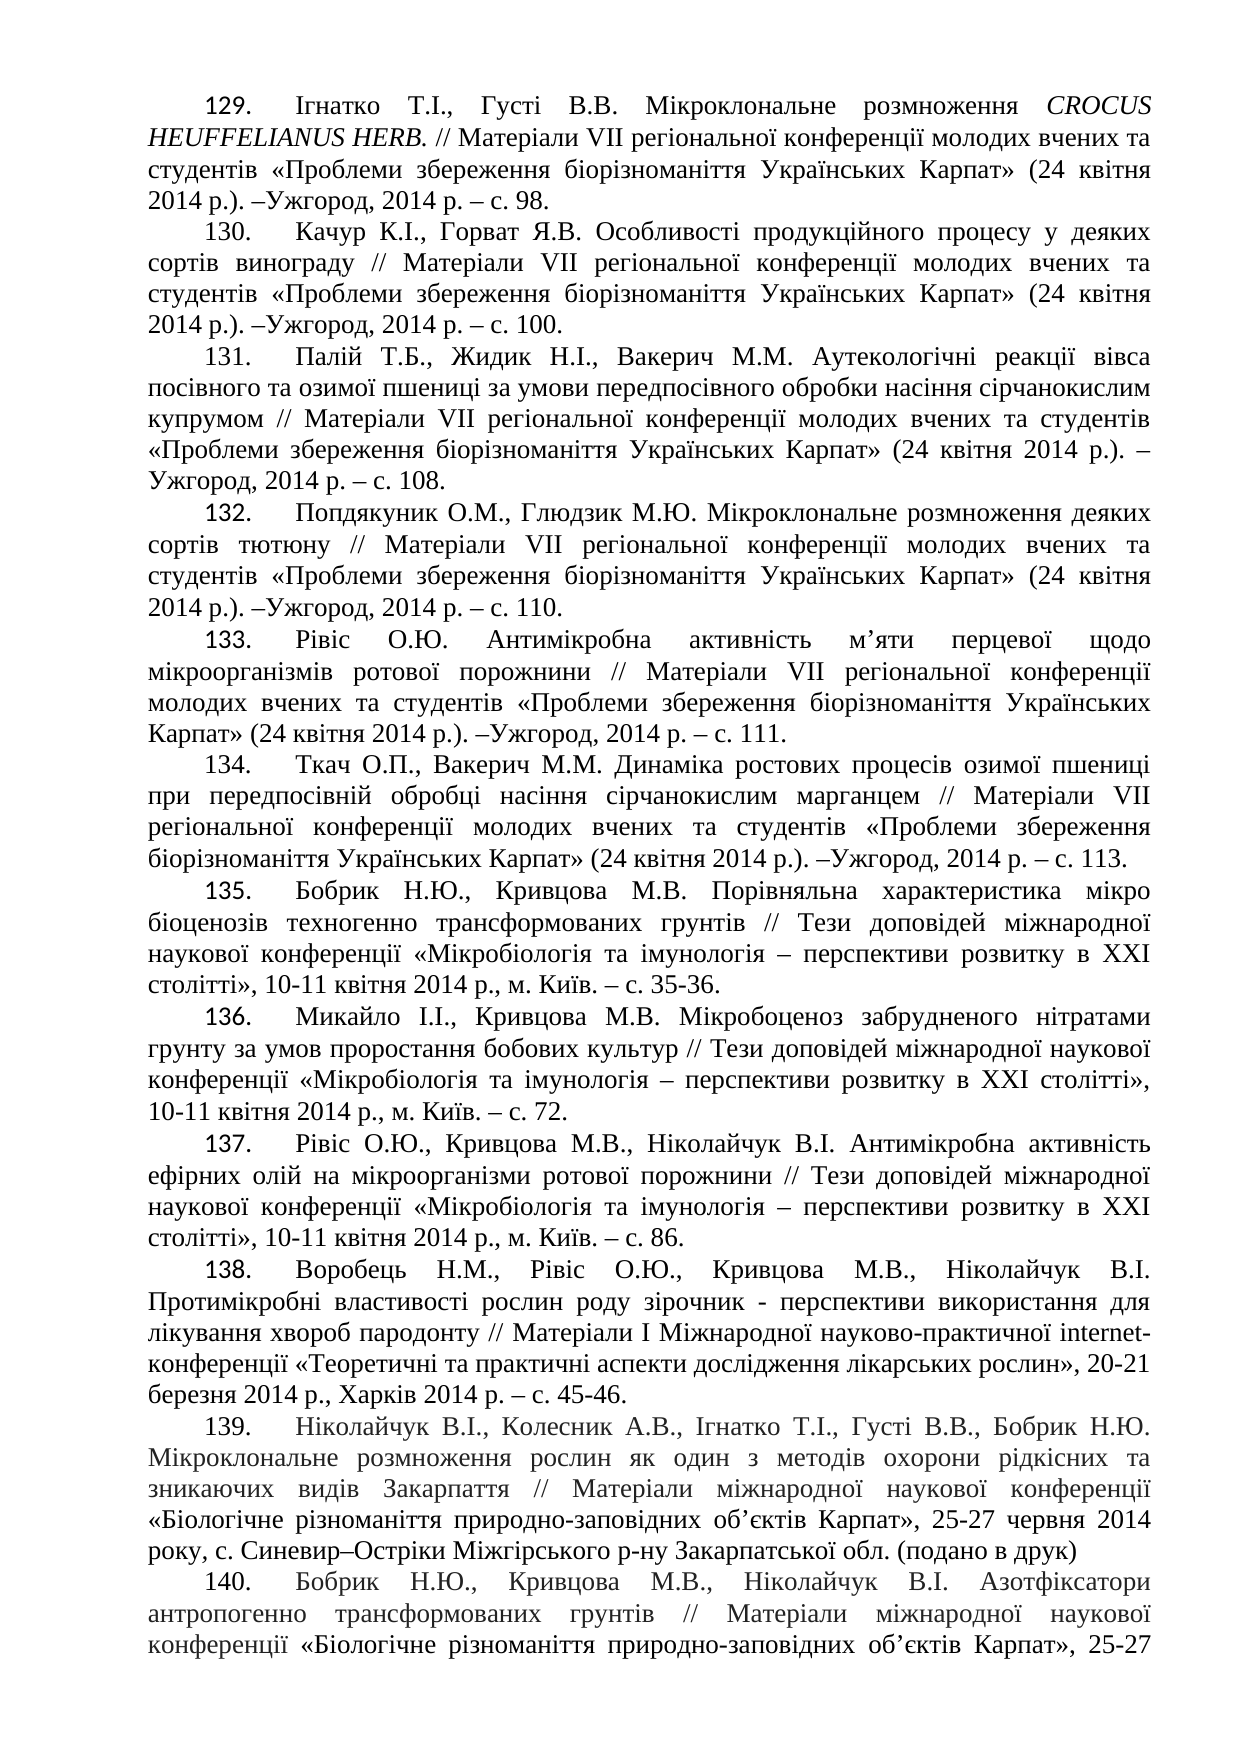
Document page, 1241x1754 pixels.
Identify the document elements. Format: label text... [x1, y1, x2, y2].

list Бобрик Н.Ю., Кривцова М.В. Порівняльна характеристика мікро біоценозів техногенно трансформованих грунтів // Тези доповідей міжнародної наукової конференції «Мікробіологія та імунологія – перспективи розвитку в ХХІ столітті», 10-11 квітня 2014 р., м. Київ. – с. 35-36. [148, 873, 1152, 999]
list Микайло І.І., Кривцова М.В. Мікробоценоз забрудненого нітратами грунту за умов проростання бобових культур // Тези доповідей міжнародної наукової конференції «Мікробіологія та імунологія – перспективи розвитку в ХХІ столітті», 10-11 квітня 2014 р., м. Київ. – с. 72. [148, 999, 1152, 1126]
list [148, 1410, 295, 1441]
list Качур К.І., Горват Я.В. Особливості продукційного процесу у деяких сортів винограду // Матеріали VІІ регіональної конференції молодих вчених та студентів «Проблеми збереження біорізноманіття Українських Карпат» (24 квітня 2014 р.). –Ужгород, 2014 р. – с. 100. [148, 215, 1152, 339]
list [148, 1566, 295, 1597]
list Палій Т.Б., Жидик Н.І., Вакерич М.М. Аутекологічні реакції вівса посівного та озимої пшениці за умови передпосівного обробки насіння сірчанокислим купрумом // Матеріали VІІ регіональної конференції молодих вчених та студентів «Проблеми збереження біорізноманіття Українських Карпат» (24 квітня 2014 р.). –Ужгород, 2014 р. – с. 108. [148, 339, 1152, 495]
list Ігнатко Т.І., Густі В.В. Мікроклональне розмноження CROCUS HEUFFELIANUS HERB. // Матеріали VІІ регіональної конференції молодих вчених та студентів «Проблеми збереження біорізноманіття Українських Карпат» (24 квітня 2014 р.). –Ужгород, 2014 р. – с. 98. [148, 88, 1152, 215]
list Рівіс О.Ю. Антимікробна активність м’яти перцевої щодо мікроорганізмів ротової порожнини // Матеріали VІІ регіональної конференції молодих вчених та студентів «Проблеми збереження біорізноманіття Українських Карпат» (24 квітня 2014 р.). –Ужгород, 2014 р. – с. 111. [148, 622, 1152, 748]
list Попдякуник О.М., Глюдзик М.Ю. Мікроклональне розмноження деяких сортів тютюну // Матеріали VІІ регіональної конференції молодих вчених та студентів «Проблеми збереження біорізноманіття Українських Карпат» (24 квітня 2014 р.). –Ужгород, 2014 р. – с. 110. [148, 495, 1152, 622]
list Ніколайчук В.І., Колесник А.В., Ігнатко Т.І., Густі В.В., Бобрик Н.Ю. Мікроклональне розмноження рослин як один з методів охорони рідкісних та зникаючих видів Закарпаття // Матеріали міжнародної наукової конференції «Біологічне різноманіття природно-заповідних об’єктів Карпат», 25-27 червня 2014 року, с. Синевир–Остріки Міжгірського р-ну Закарпатської обл. (подано в друк) [148, 1503, 1152, 1566]
list Воробець Н.М., Рівіс О.Ю., Кривцова М.В., Ніколайчук В.І. Протимікробні властивості рослин роду зірочник - перспективи використання для лікування хвороб пародонту // Матеріали І Міжнародної науково-практичної internet-конференції «Теоретичні та практичні аспекти дослідження лікарських рослин», 20-21 березня 2014 р., Харків 2014 р. – с. 45-46. [148, 1252, 1152, 1410]
list Ткач О.П., Вакерич М.М. Динаміка ростових процесів озимої пшениці при передпосівній обробці насіння сірчанокислим марганцем // Матеріали VІІ регіональної конференції молодих вчених та студентів «Проблеми збереження біорізноманіття Українських Карпат» (24 квітня 2014 р.). –Ужгород, 2014 р. – с. 113. [148, 748, 1152, 873]
list Рівіс О.Ю., Кривцова М.В., Ніколайчук В.І. Антимікробна активність ефірних олій на мікроорганізми ротової порожнини // Тези доповідей міжнародної наукової конференції «Мікробіологія та імунологія – перспективи розвитку в ХХІ столітті», 10-11 квітня 2014 р., м. Київ. – с. 86. [148, 1126, 1152, 1252]
